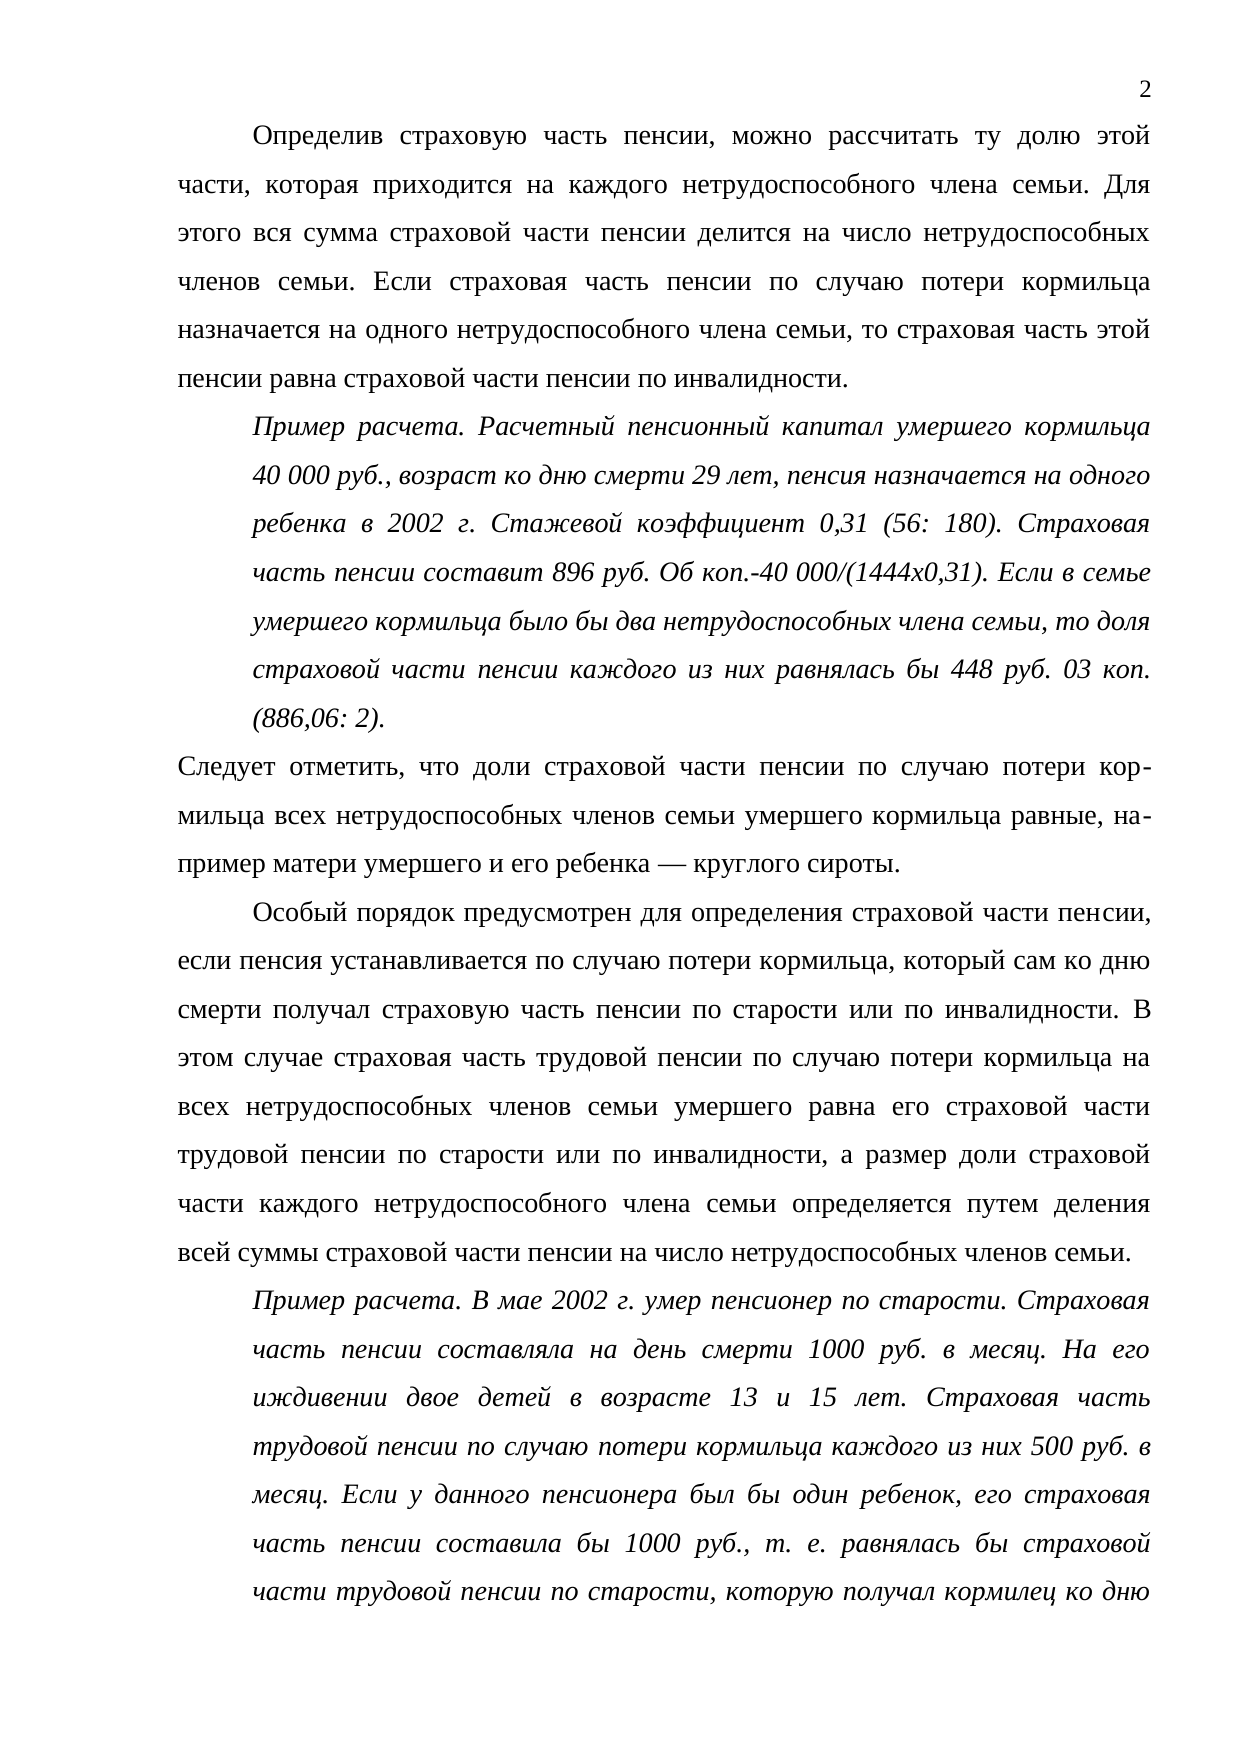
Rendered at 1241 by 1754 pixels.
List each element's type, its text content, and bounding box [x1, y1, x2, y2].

text Особый порядок предусмотрен для определения страховой части пенсии, если пенсия устанавливается по случаю потери кормильца, который сам ко дню смерти получал страховую часть пенсии по старости или по инвалидности. В этом случае страховая часть трудовой пенсии по случаю потери кормильца на всех нетрудоспособных членов семьи умершего равна его страховой части трудовой пенсии по старости или по инвалидности, а размер доли страховой части каждого нетрудоспособного члена семьи определяется путем деления всей суммы страховой части пенсии на число нетрудоспособных членов семьи. [177, 895, 1152, 1267]
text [252, 1283, 1152, 1607]
text Определив страховую часть пенсии, можно рассчитать ту долю этой части, которая приходится на каждого нетрудоспособного члена семьи. Для этого вся сумма страховой части пенсии делится на число нетрудоспособных членов семьи. Если страховая часть пенсии по случаю потери кормильца назначается на одного нетрудоспособного члена семьи, то страховая часть этой пенсии равна страховой части пенсии по инвалидности. [177, 118, 1152, 393]
text Пример расчета. Расчетный пенсионный капитал умершего кормильца 40 000 руб., возраст ко дню смерти 29 лет, пенсия назначается на одного ребенка в 2002 г. Стажевой коэффициент 0,31 (56: 180). Страховая часть пенсии составит 896 руб. Об коп.-40 000/(1444x0,31). Если в семье умершего кормильца было бы два нетрудоспособных члена семьи, то доля страховой части пенсии каждого из них равнялась бы 448 руб. 03 коп. (886,06: 2). [252, 409, 1152, 733]
text Следует отметить, что доли страховой части пенсии по случаю потери кормильца всех нетрудоспособных членов семьи умершего кормильца равные, например матери умершего и его ребенка — круглого сироты. [177, 749, 1152, 879]
